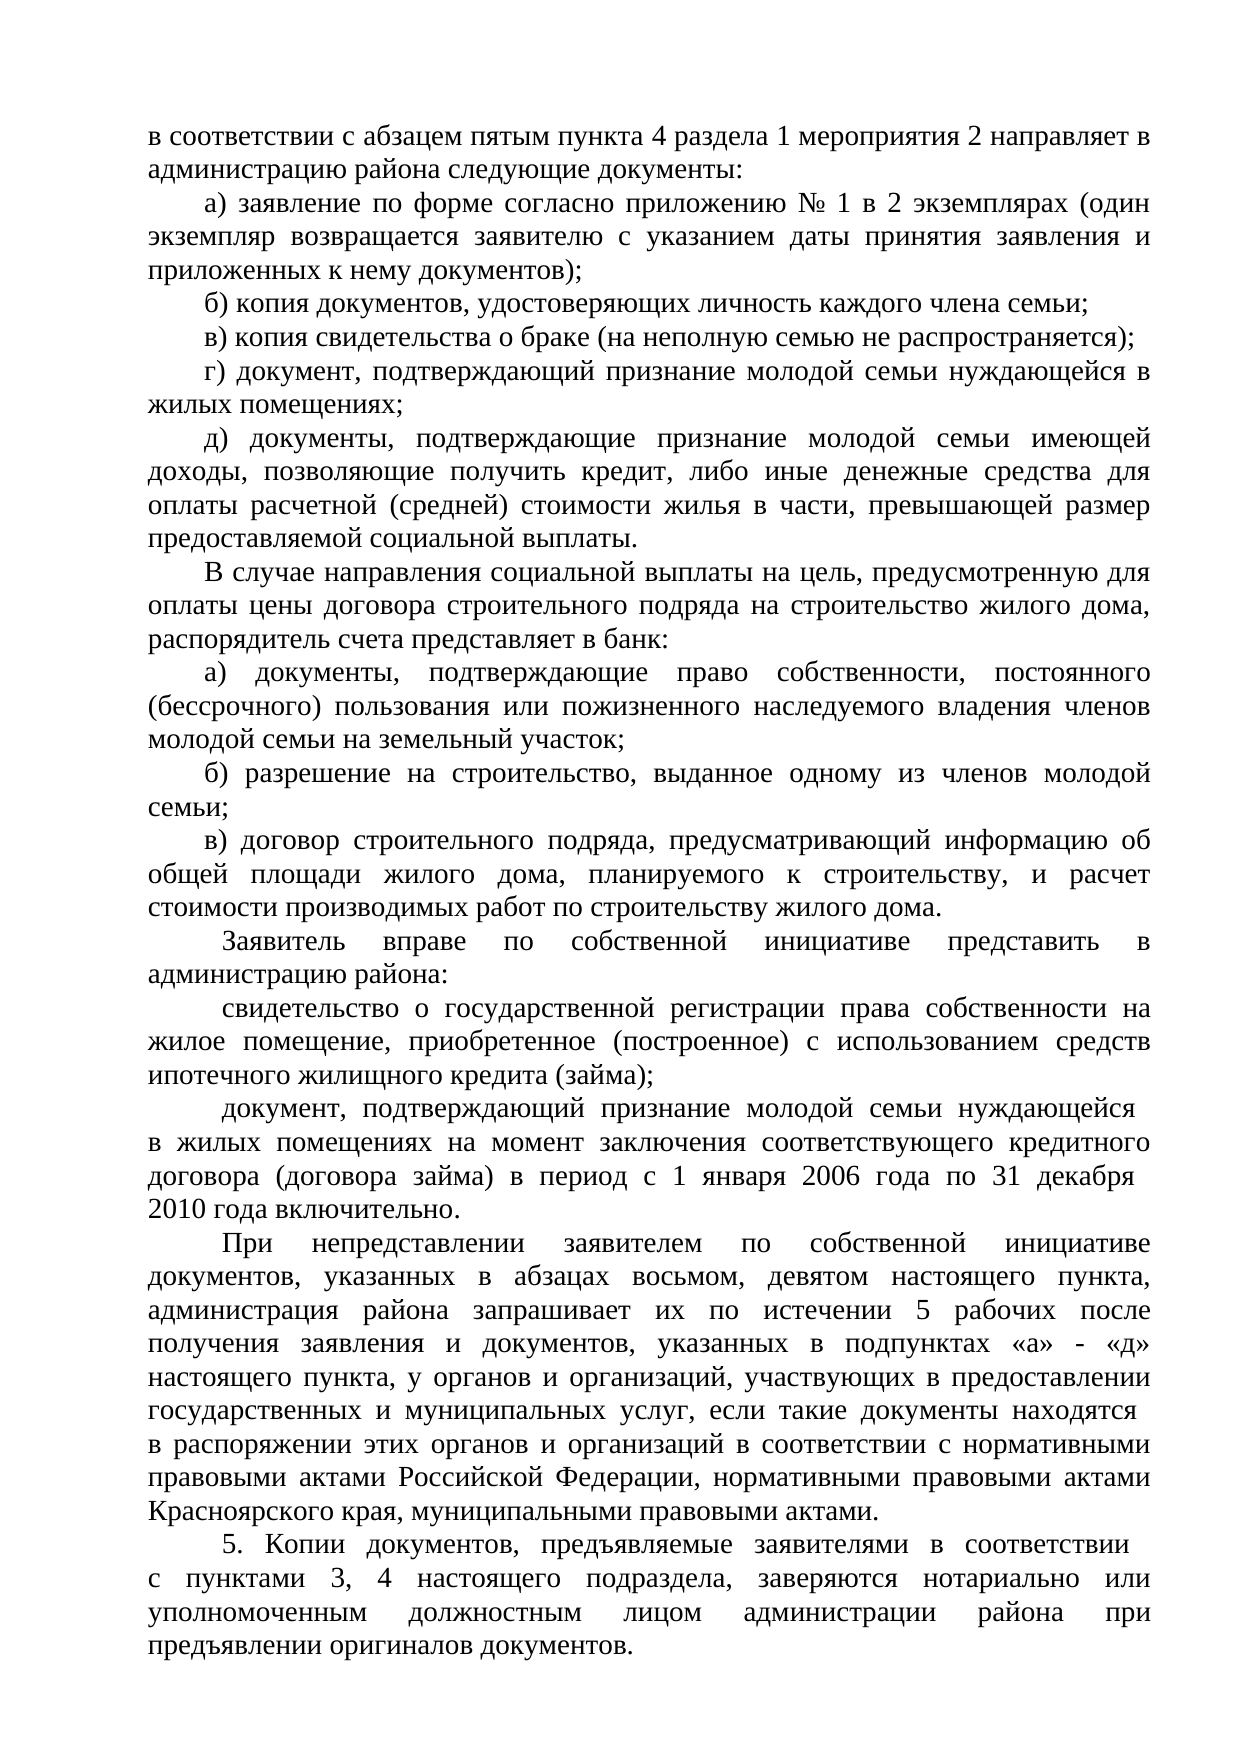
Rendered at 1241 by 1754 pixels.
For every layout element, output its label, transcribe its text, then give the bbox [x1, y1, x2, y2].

text 5. Копии документов, предъявляемые заявителями в соответствии с пунктами 3, 4 настоящего подраздела, заверяются нотариально или уполномоченным должностным лицом администрации района при предъявлении оригиналов документов. [148, 1527, 1152, 1661]
text в) копия свидетельства о браке (на неполную семью не распространяется); [148, 319, 1152, 353]
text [148, 118, 1152, 185]
text б) разрешение на строительство, выданное одному из членов молодой семьи; [148, 755, 1152, 822]
text В случае направления социальной выплаты на цель, предусмотренную для оплаты цены договора строительного подряда на строительство жилого дома, распорядитель счета представляет в банк: [148, 554, 1152, 654]
text а) документы, подтверждающие право собственности, постоянного (бессрочного) пользования или пожизненного наследуемого владения членов молодой семьи на земельный участок; [148, 654, 1152, 755]
text При непредставлении заявителем по собственной инициативе документов, указанных в абзацах восьмом, девятом настоящего пункта, администрация района запрашивает их по истечении 5 рабочих после получения заявления и документов, указанных в подпунктах «а» - «д» настоящего пункта, у органов и организаций, участвующих в предоставлении государственных и муниципальных услуг, если такие документы находятся в распоряжении этих органов и организаций в соответствии с нормативными правовыми актами Российской Федерации, нормативными правовыми актами Красноярского края, муниципальными правовыми актами. [148, 1225, 1152, 1527]
text в) договор строительного подряда, предусматривающий информацию об общей площади жилого дома, планируемого к строительству, и расчет стоимости производимых работ по строительству жилого дома. [148, 822, 1152, 923]
text Заявитель вправе по собственной инициативе представить в администрацию района: [148, 923, 1152, 990]
text б) копия документов, удостоверяющих личность каждого члена семьи; [148, 286, 1152, 319]
text д) документы, подтверждающие признание молодой семьи имеющей доходы, позволяющие получить кредит, либо иные денежные средства для оплаты расчетной (средней) стоимости жилья в части, превышающей размер предоставляемой социальной выплаты. [148, 420, 1152, 554]
text а) заявление по форме согласно приложению № 1 в 2 экземплярах (один экземпляр возвращается заявителю с указанием даты принятия заявления и приложенных к нему документов); [148, 185, 1152, 286]
text документ, подтверждающий признание молодой семьи нуждающейся в жилых помещениях на момент заключения соответствующего кредитного договора (договора займа) в период с 1 января 2006 года по 31 декабря 2010 года включительно. [148, 1091, 1152, 1225]
text г) документ, подтверждающий признание молодой семьи нуждающейся в жилых помещениях; [148, 353, 1152, 420]
text свидетельство о государственной регистрации права собственности на жилое помещение, приобретенное (построенное) с использованием средств ипотечного жилищного кредита (займа); [148, 990, 1152, 1091]
